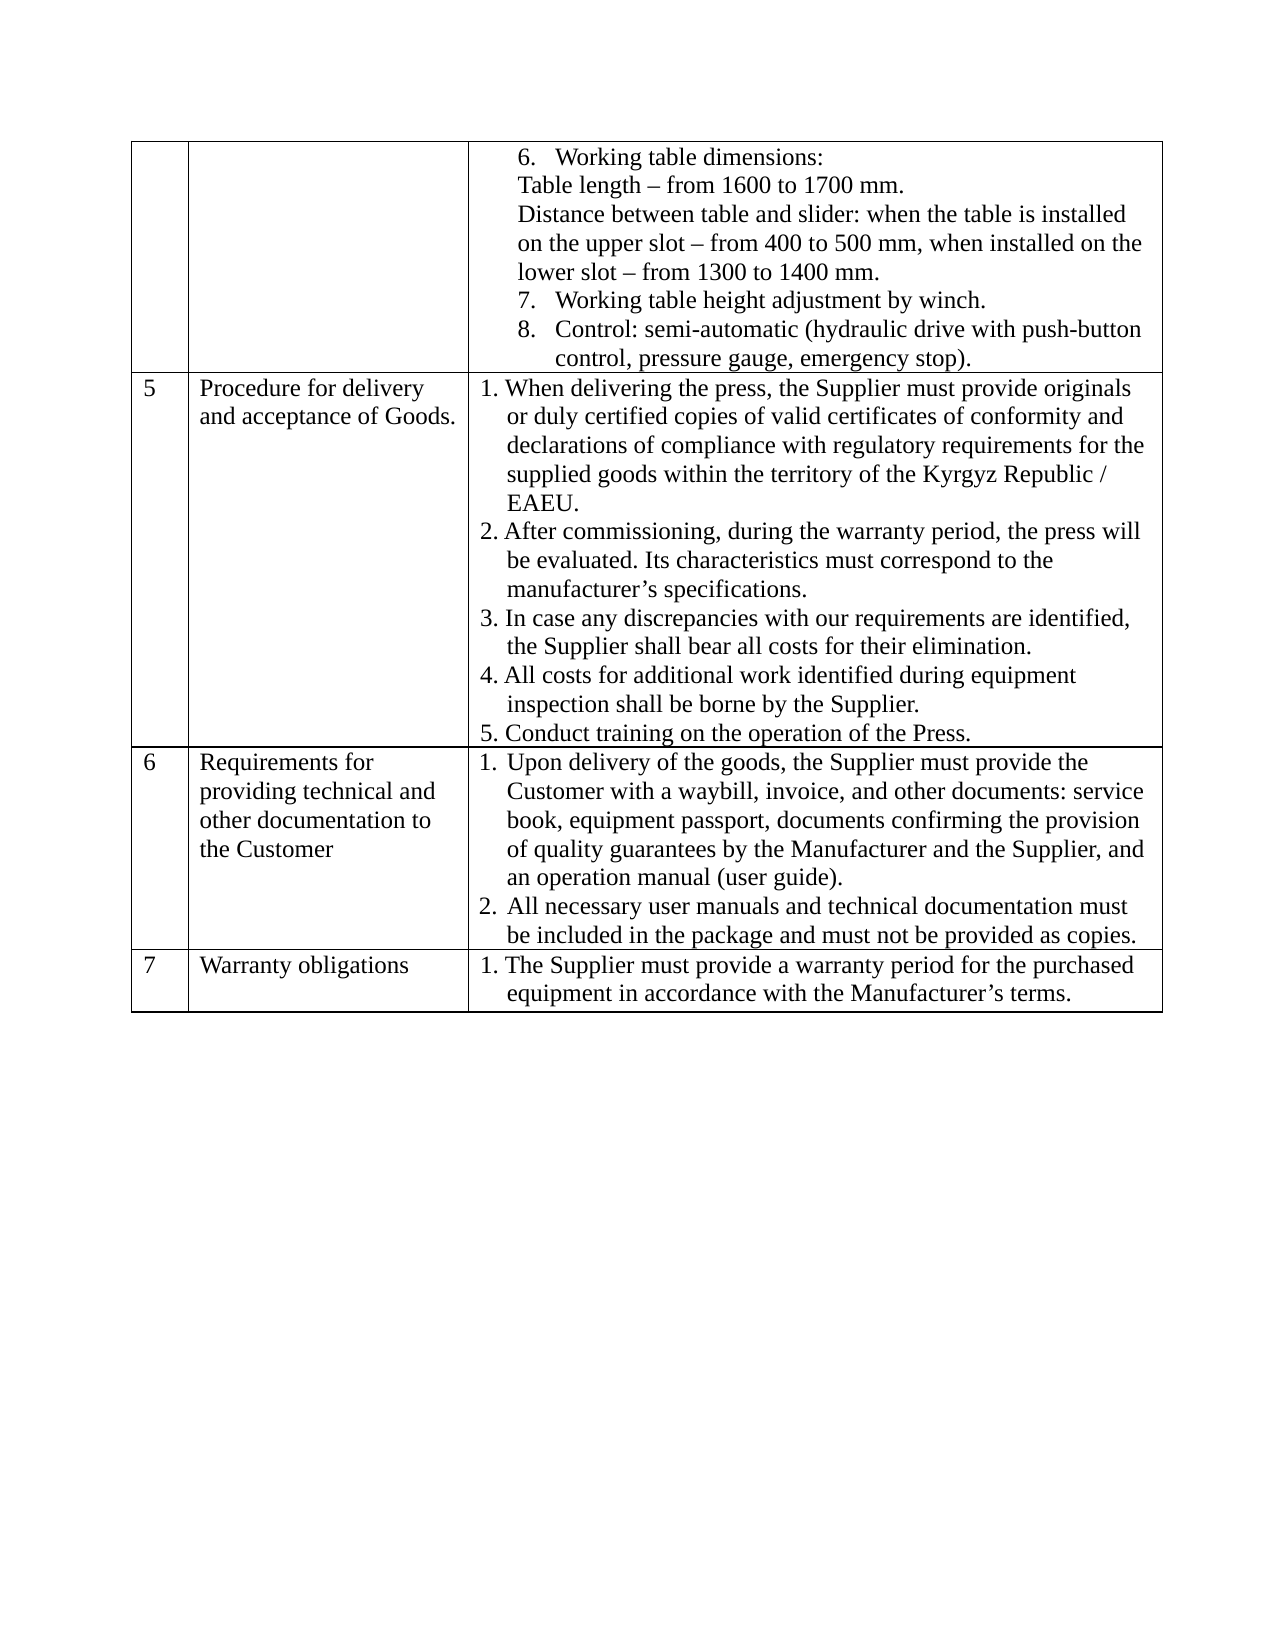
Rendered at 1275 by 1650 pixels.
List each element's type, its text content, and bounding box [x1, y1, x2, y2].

table_cell 5 [132, 373, 188, 746]
table_cell Warranty obligations [189, 950, 468, 1011]
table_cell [469, 142, 1162, 372]
table_cell 1. The Supplier must provide a warranty period for the purchased equipment in accordance with the Manufacturer’s terms. [469, 950, 1162, 1011]
table_cell Upon delivery of the goods, the Supplier must provide the Customer with a waybill, invoice, and other documents: service book, equipment passport, documents confirming the provision of quality guarantees by the Manufacturer and the Supplier, and an operation manual (user guide). All necessary user manuals and technical documentation must be included in the package and must not be provided as copies. [469, 748, 1162, 949]
table_cell 6 [132, 748, 188, 949]
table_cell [189, 142, 468, 372]
table_cell Procedure for delivery and acceptance of Goods. [189, 373, 468, 746]
table_cell 1. When delivering the press, the Supplier must provide originals or duly certified copies of valid certificates of conformity and declarations of compliance with regulatory requirements for the supplied goods within the territory of the Kyrgyz Republic / EAEU. 2. After commissioning, during the warranty period, the press will be evaluated. Its characteristics must correspond to the manufacturer’s specifications. 3. In case any discrepancies with our requirements are identified, the Supplier shall bear all costs for their elimination. 4. All costs for additional work identified during equipment inspection shall be borne by the Supplier. 5. Conduct training on the operation of the Press. [469, 373, 1162, 746]
table_cell Requirements for providing technical and other documentation to the Customer [189, 748, 468, 949]
table_cell 4 [132, 142, 188, 372]
table_cell 7 [132, 950, 188, 1011]
